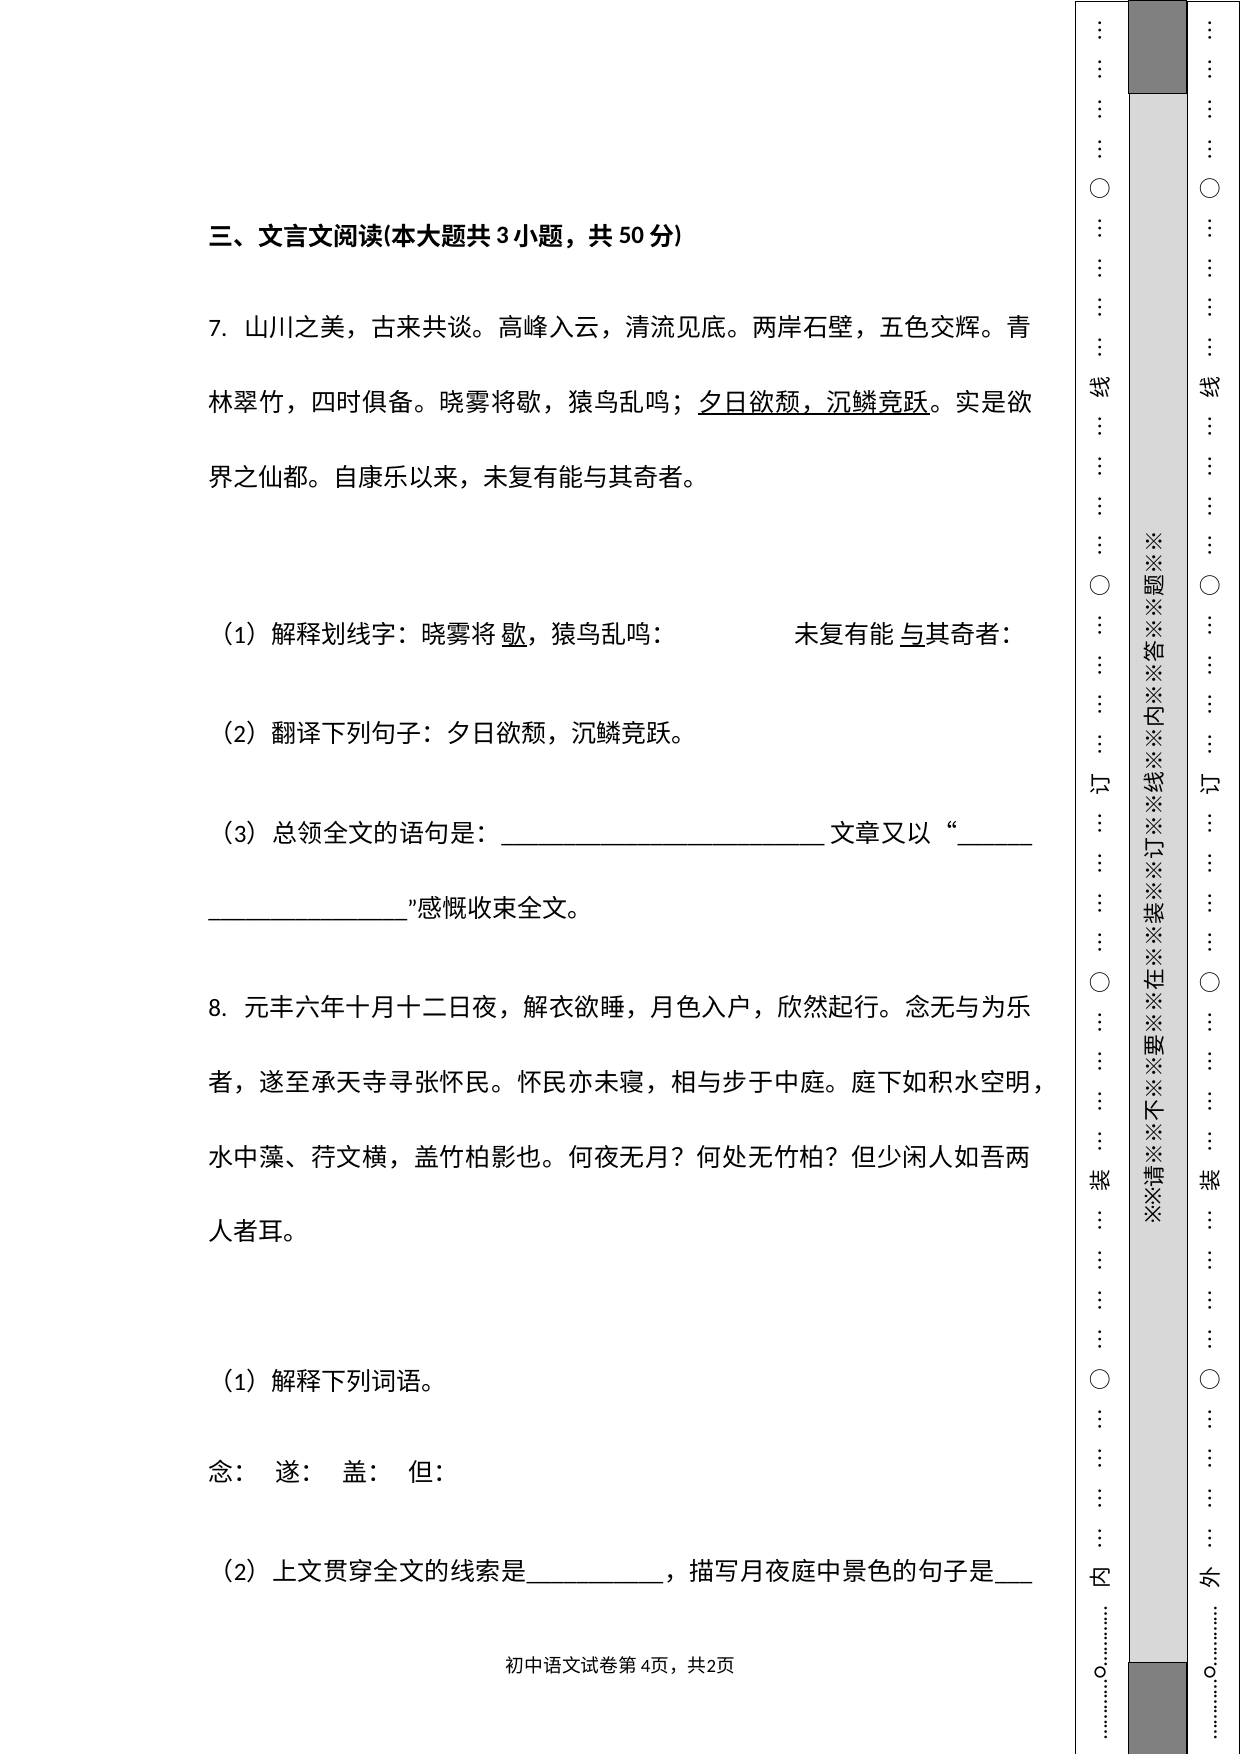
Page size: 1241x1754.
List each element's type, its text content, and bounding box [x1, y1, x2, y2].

text （2）翻译下列句子：夕日欲颓，沉鳞竞跃。 [208, 699, 1032, 764]
text 7. 山川之美，古来共谈。高峰入云，清流见底。两岸石壁，五色交辉。青林翠竹，四时俱备。晓雾将歇，猿鸟乱鸣；夕日欲颓，沉鳞竞跃。实是欲界之仙都。自康乐以来，未复有能与其奇者。 [208, 293, 1032, 508]
text （1）解释划线字：晓雾将 歇，猿鸟乱鸣： 未复有能 与其奇者： [208, 600, 1032, 665]
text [208, 1537, 1032, 1602]
text 念： 遂： 盖： 但： [208, 1438, 1032, 1503]
text 三、文言文阅读(本大题共3小题，共50分) [208, 202, 1032, 267]
text （3）总领全文的语句是：__________________________ 文章又以“______________________”感慨收束全文。 [208, 799, 1032, 939]
text 8. 元丰六年十月十二日夜，解衣欲睡，月色入户，欣然起行。念无与为乐者，遂至承天寺寻张怀民。怀民亦未寝，相与步于中庭。庭下如积水空明，水中藻、荇文横，盖竹柏影也。何夜无月？何处无竹柏？但少闲人如吾两人者耳。 [208, 973, 1032, 1262]
text （1）解释下列词语。 [208, 1347, 1032, 1412]
